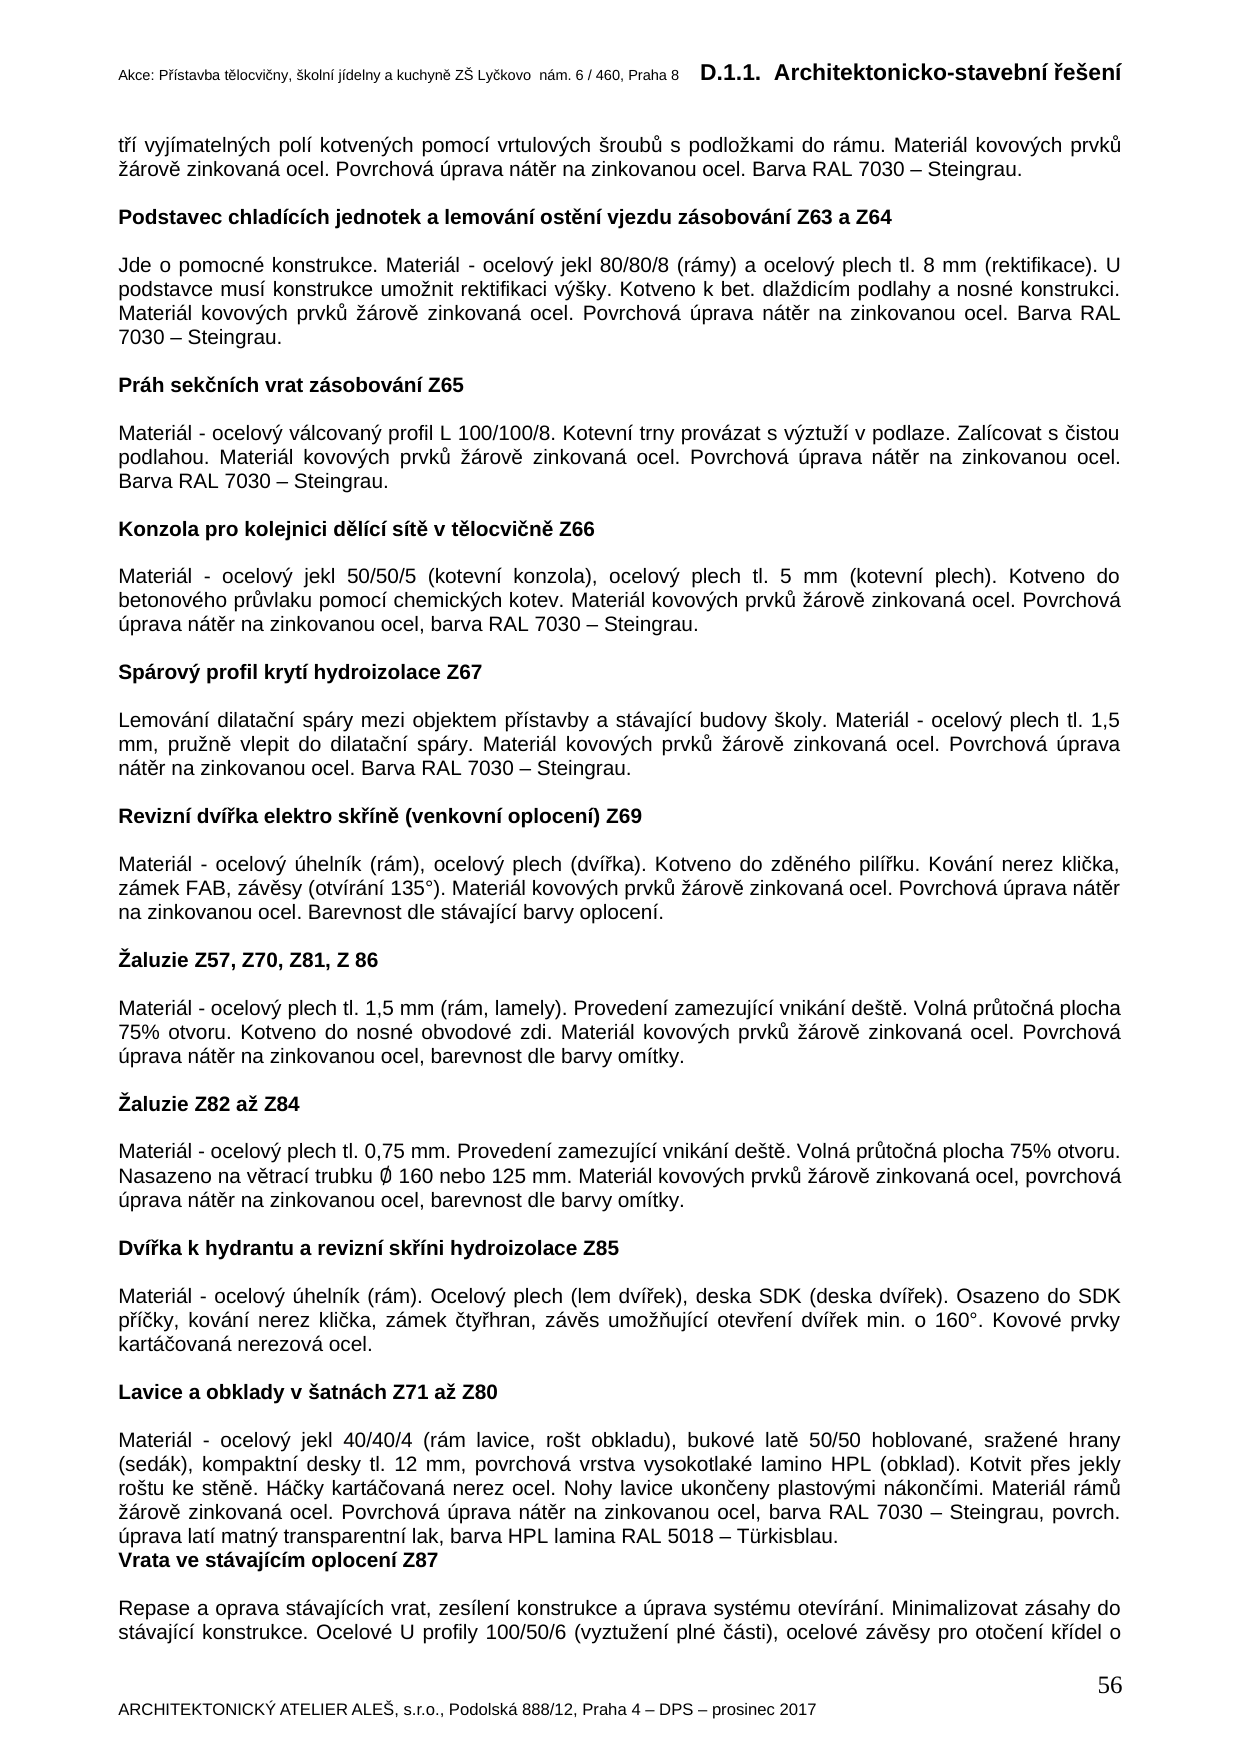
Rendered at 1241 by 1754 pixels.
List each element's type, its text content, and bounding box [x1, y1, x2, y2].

text Konzola pro kolejnici dělící sítě v tělocvičně Z66 [118, 516, 1122, 540]
text Revizní dvířka elektro skříně (venkovní oplocení) Z69 [118, 804, 1122, 828]
text Podstavec chladících jednotek a lemování ostění vjezdu zásobování Z63 a Z64 [118, 205, 1122, 229]
text Žaluzie Z57, Z70, Z81, Z 86 [118, 948, 1122, 972]
text Materiál - ocelový úhelník (rám). Ocelový plech (lem dvířek), deska SDK (deska dvířek). Osazeno do SDK příčky, kování nerez klička, zámek čtyřhran, závěs umožňující otevření dvířek min. o 160°. Kovové prvky kartáčovaná nerezová ocel. [118, 1284, 1122, 1356]
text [118, 133, 1122, 181]
text Materiál - ocelový jekl 50/50/5 (kotevní konzola), ocelový plech tl. 5 mm (kotevní plech). Kotveno do betonového průvlaku pomocí chemických kotev. Materiál kovových prvků žárově zinkovaná ocel. Povrchová úprava nátěr na zinkovanou ocel, barva RAL 7030 – Steingrau. [118, 564, 1122, 636]
text Vrata ve stávajícím oplocení Z87 [118, 1548, 1122, 1572]
text Lemování dilatační spáry mezi objektem přístavby a stávající budovy školy. Materiál - ocelový plech tl. 1,5 mm, pružně vlepit do dilatační spáry. Materiál kovových prvků žárově zinkovaná ocel. Povrchová úprava nátěr na zinkovanou ocel. Barva RAL 7030 – Steingrau. [118, 708, 1122, 780]
text Žaluzie Z82 až Z84 [118, 1091, 1122, 1115]
text Spárový profil krytí hydroizolace Z67 [118, 660, 1122, 684]
text Materiál - ocelový jekl 40/40/4 (rám lavice, rošt obkladu), bukové latě 50/50 hoblované, sražené hrany (sedák), kompaktní desky tl. 12 mm, povrchová vrstva vysokotlaké lamino HPL (obklad). Kotvit přes jekly roštu ke stěně. Háčky kartáčovaná nerez ocel. Nohy lavice ukončeny plastovými nákončími. Materiál rámů žárově zinkovaná ocel. Povrchová úprava nátěr na zinkovanou ocel, barva RAL 7030 – Steingrau, povrch. úprava latí matný transparentní lak, barva HPL lamina RAL 5018 – Türkisblau. [118, 1428, 1122, 1548]
text Materiál - ocelový úhelník (rám), ocelový plech (dvířka). Kotveno do zděného pilířku. Kování nerez klička, zámek FAB, závěsy (otvírání 135°). Materiál kovových prvků žárově zinkovaná ocel. Povrchová úprava nátěr na zinkovanou ocel. Barevnost dle stávající barvy oplocení. [118, 852, 1122, 924]
text Práh sekčních vrat zásobování Z65 [118, 373, 1122, 397]
text Materiál - ocelový plech tl. 0,75 mm. Provedení zamezující vnikání deště. Volná průtočná plocha 75% otvoru. Nasazeno na větrací trubku ∅ 160 nebo 125 mm. Materiál kovových prvků žárově zinkovaná ocel, povrchová úprava nátěr na zinkovanou ocel, barevnost dle barvy omítky. [118, 1139, 1122, 1212]
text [118, 1596, 1122, 1643]
text Jde o pomocné konstrukce. Materiál - ocelový jekl 80/80/8 (rámy) a ocelový plech tl. 8 mm (rektifikace). U podstavce musí konstrukce umožnit rektifikaci výšky. Kotveno k bet. dlaždicím podlahy a nosné konstrukci. Materiál kovových prvků žárově zinkovaná ocel. Povrchová úprava nátěr na zinkovanou ocel. Barva RAL 7030 – Steingrau. [118, 253, 1122, 349]
text Materiál - ocelový válcovaný profil L 100/100/8. Kotevní trny provázat s výztuží v podlaze. Zalícovat s čistou podlahou. Materiál kovových prvků žárově zinkovaná ocel. Povrchová úprava nátěr na zinkovanou ocel. Barva RAL 7030 – Steingrau. [118, 421, 1122, 492]
text Lavice a obklady v šatnách Z71 až Z80 [118, 1380, 1122, 1404]
text Dvířka k hydrantu a revizní skříni hydroizolace Z85 [118, 1236, 1122, 1260]
text Materiál - ocelový plech tl. 1,5 mm (rám, lamely). Provedení zamezující vnikání deště. Volná průtočná plocha 75% otvoru. Kotveno do nosné obvodové zdi. Materiál kovových prvků žárově zinkovaná ocel. Povrchová úprava nátěr na zinkovanou ocel, barevnost dle barvy omítky. [118, 996, 1122, 1067]
